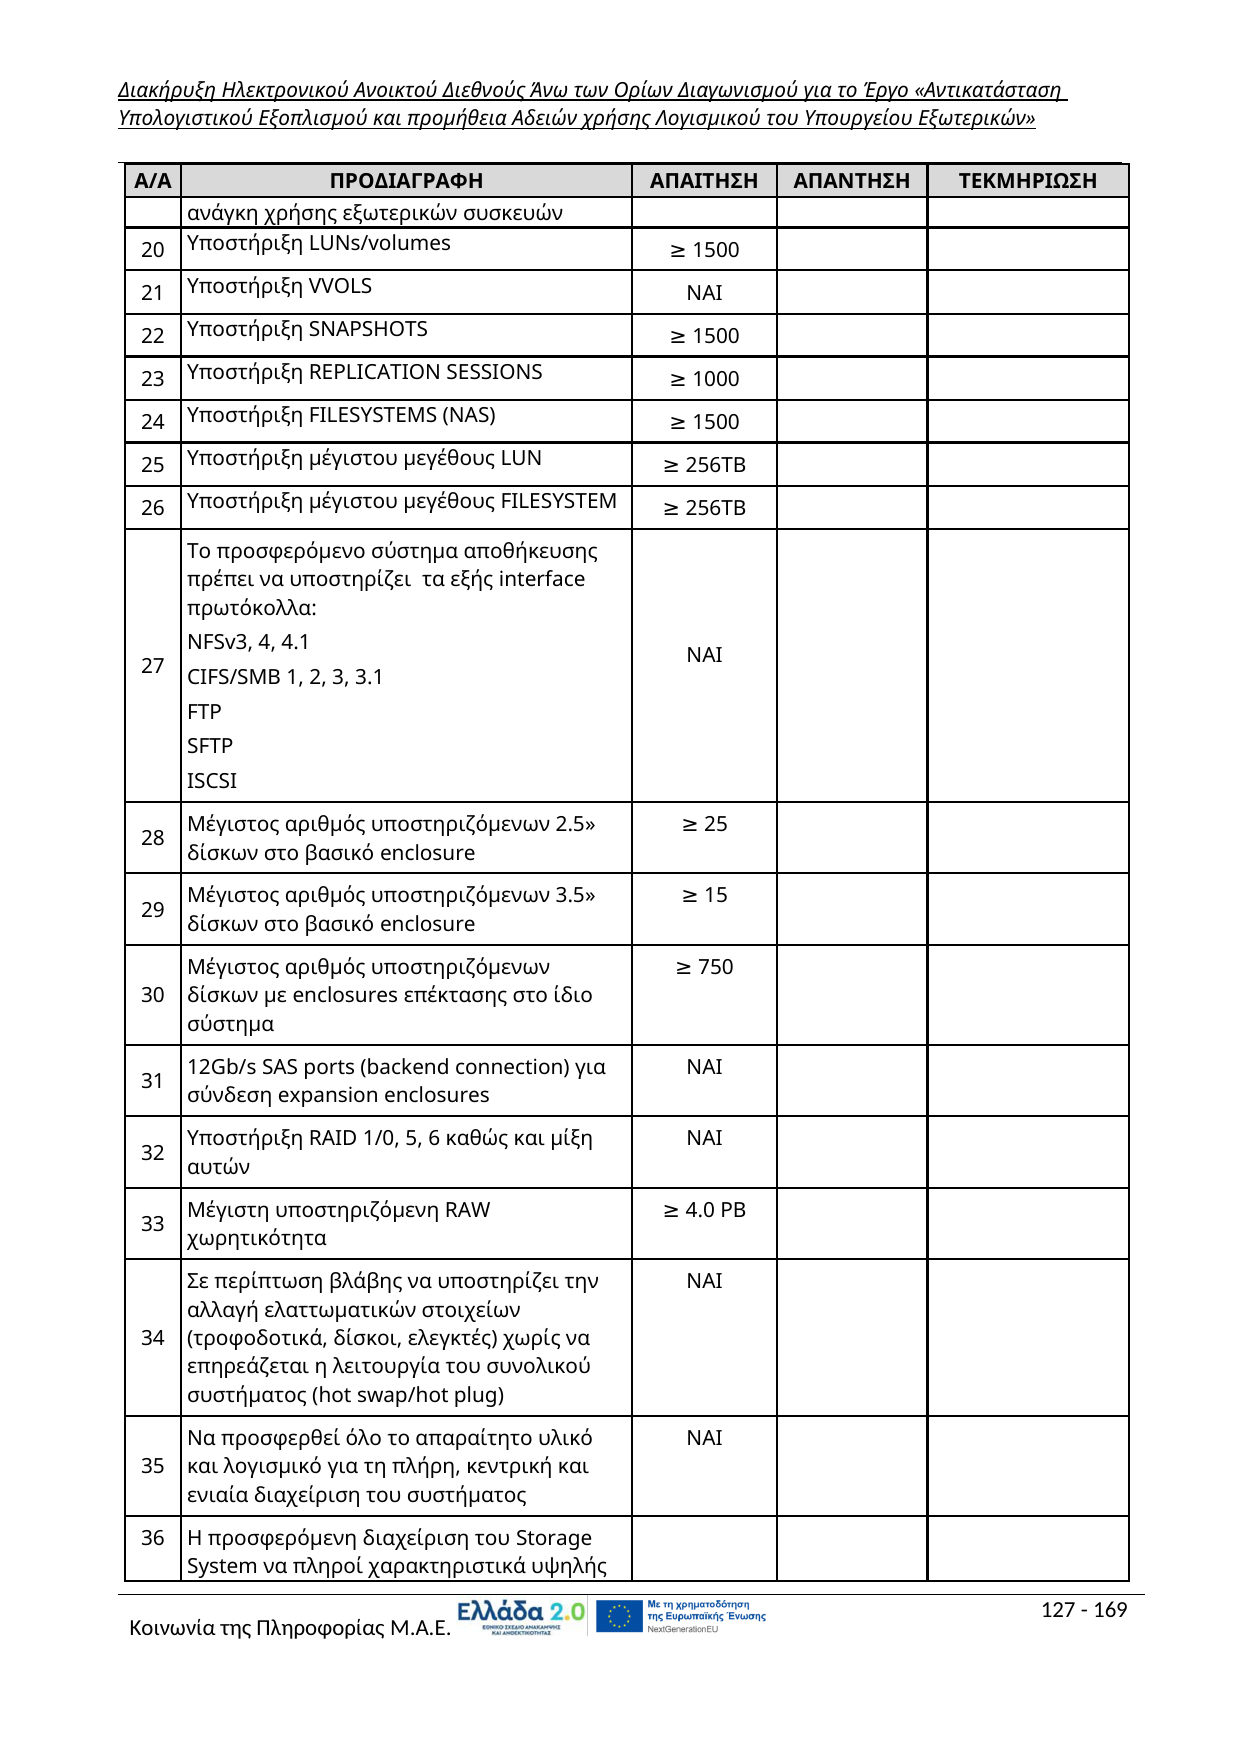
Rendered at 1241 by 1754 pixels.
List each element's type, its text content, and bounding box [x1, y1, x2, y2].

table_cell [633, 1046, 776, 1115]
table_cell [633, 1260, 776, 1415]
table_header ΑΠΑΙΤΗΣΗ [633, 165, 776, 196]
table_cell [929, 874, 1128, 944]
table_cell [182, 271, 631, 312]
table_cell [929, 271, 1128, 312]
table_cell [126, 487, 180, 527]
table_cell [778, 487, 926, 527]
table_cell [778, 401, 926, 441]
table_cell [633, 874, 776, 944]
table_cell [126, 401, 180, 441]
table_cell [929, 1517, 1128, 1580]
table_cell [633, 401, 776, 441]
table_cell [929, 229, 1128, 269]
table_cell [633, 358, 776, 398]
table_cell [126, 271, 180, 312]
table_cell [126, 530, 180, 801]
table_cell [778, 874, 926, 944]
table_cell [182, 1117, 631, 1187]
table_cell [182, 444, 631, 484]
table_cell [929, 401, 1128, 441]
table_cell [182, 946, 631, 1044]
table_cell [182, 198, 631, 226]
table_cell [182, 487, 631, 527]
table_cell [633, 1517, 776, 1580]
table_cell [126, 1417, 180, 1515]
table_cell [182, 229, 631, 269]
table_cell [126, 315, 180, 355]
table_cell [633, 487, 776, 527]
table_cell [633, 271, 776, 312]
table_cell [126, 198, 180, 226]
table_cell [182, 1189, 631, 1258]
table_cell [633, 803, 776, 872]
picture [456, 1595, 770, 1636]
table_header ΠΡΟΔΙΑΓΡΑΦΗ [182, 165, 631, 196]
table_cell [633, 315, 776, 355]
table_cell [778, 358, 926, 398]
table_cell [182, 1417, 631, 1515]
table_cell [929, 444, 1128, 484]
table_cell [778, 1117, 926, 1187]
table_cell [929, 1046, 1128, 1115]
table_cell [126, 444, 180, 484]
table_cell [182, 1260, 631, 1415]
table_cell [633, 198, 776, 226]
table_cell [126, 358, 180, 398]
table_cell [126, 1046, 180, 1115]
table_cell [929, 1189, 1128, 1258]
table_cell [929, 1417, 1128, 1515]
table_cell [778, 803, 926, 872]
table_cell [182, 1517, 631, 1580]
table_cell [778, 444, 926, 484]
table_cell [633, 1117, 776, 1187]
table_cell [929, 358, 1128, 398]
table_header Α/Α [126, 165, 180, 196]
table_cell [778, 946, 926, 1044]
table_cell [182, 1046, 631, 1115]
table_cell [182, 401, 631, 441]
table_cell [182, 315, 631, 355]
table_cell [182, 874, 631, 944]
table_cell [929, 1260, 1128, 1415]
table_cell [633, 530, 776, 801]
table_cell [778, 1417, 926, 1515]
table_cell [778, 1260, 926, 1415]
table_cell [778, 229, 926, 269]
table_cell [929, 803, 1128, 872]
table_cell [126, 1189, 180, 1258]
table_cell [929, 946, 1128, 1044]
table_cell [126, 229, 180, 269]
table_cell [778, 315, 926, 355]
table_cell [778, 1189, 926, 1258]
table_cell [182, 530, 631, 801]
table_header ΑΠΑΝΤΗΣΗ [778, 165, 926, 196]
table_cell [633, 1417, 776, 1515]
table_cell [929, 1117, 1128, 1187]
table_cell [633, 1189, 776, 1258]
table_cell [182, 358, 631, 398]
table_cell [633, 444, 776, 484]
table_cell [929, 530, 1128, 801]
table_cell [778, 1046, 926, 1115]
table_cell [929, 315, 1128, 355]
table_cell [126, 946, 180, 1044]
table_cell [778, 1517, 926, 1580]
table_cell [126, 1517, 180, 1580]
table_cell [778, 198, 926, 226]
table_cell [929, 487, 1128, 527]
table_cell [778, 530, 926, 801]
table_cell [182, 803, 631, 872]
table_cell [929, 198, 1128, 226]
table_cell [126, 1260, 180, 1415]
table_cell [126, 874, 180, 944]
table_header ΤΕΚΜΗΡΙΩΣΗ [929, 165, 1128, 196]
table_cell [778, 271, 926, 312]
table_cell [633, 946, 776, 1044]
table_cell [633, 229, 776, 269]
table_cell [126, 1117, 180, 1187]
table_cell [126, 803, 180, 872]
